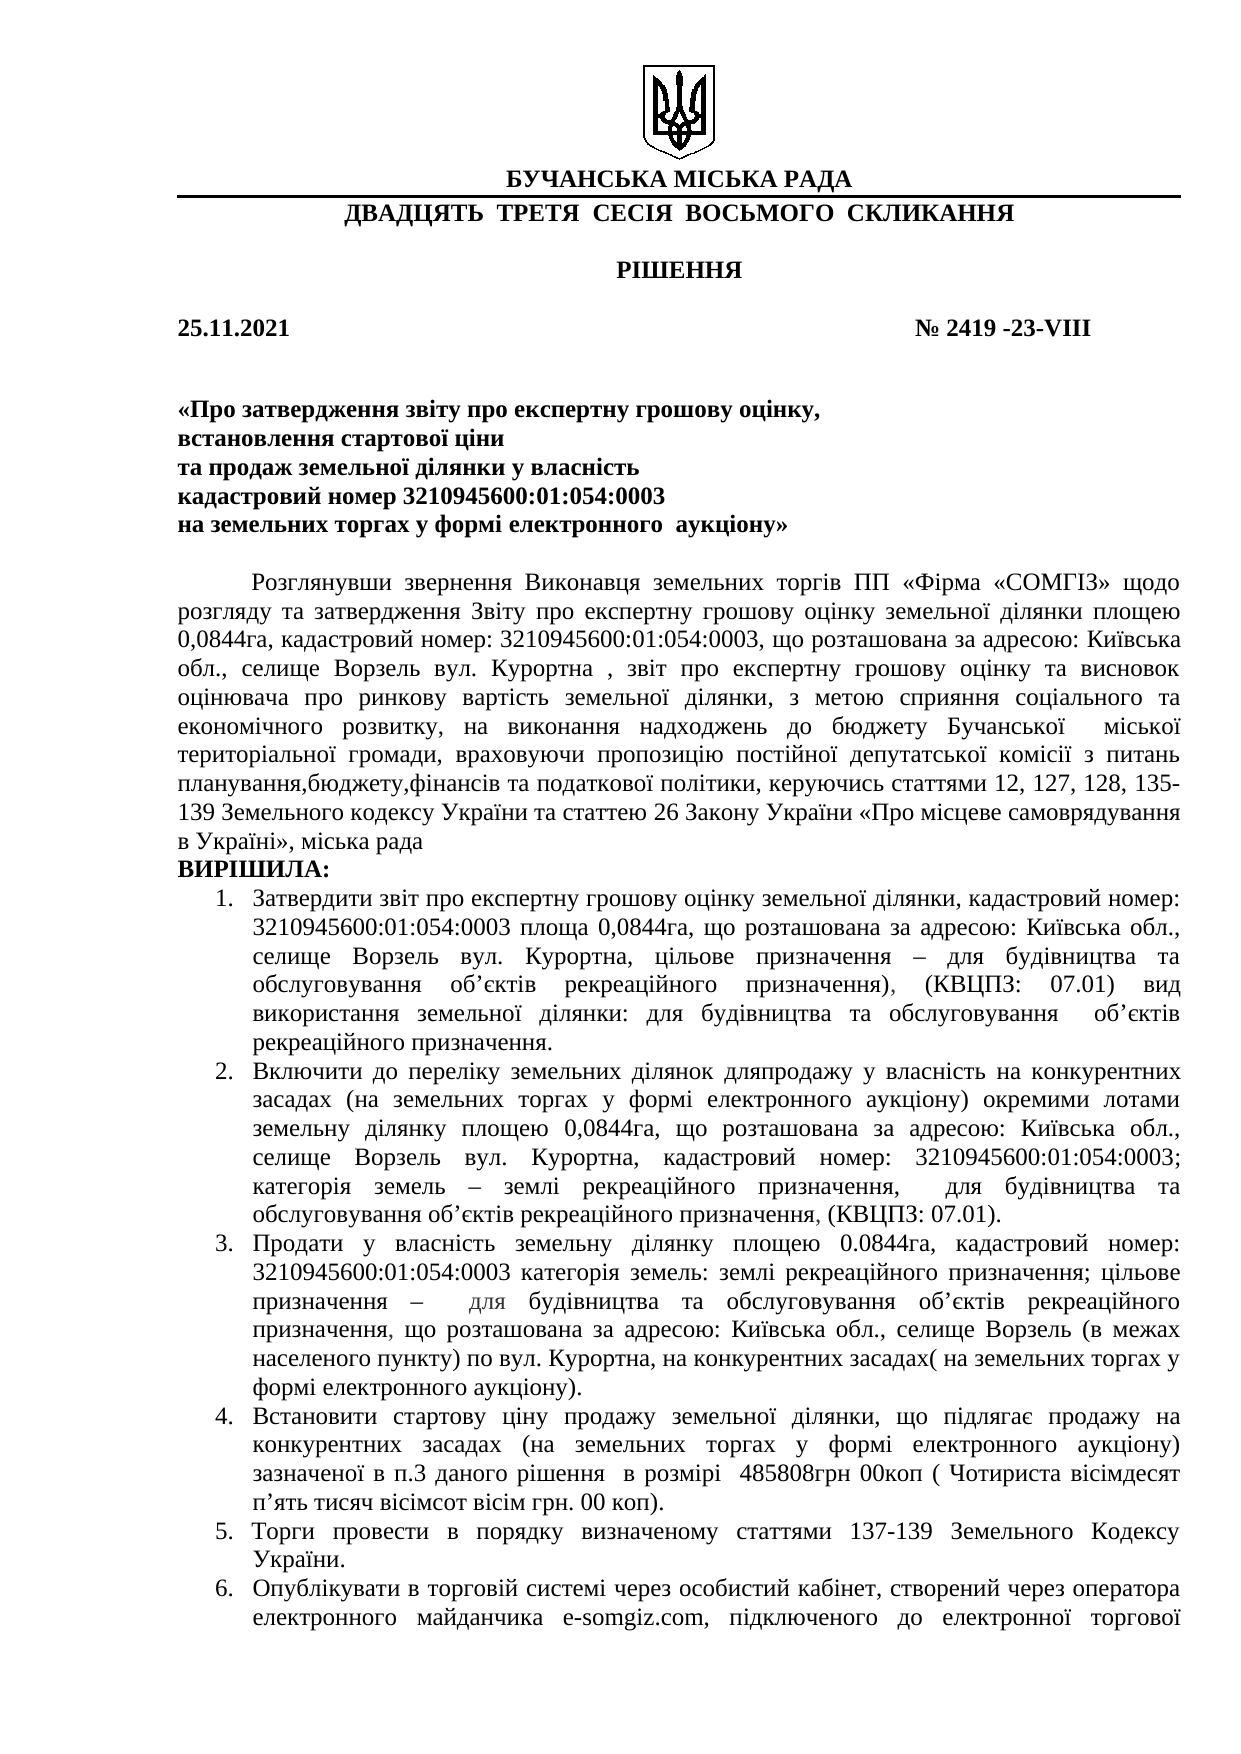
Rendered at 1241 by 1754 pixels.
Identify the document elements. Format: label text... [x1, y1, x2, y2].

text ДВАДЦЯТЬ ТРЕТЯ СЕСІЯ ВОСЬМОГО СКЛИКАННЯ [177, 198, 1181, 227]
text «Про затвердження звіту про експертну грошову оцінку, [177, 394, 1181, 423]
text та продаж земельної ділянки у власність [177, 452, 1181, 481]
list Включити до переліку земельних ділянок дляпродажу у власність на конкурентних засадах (на земельних торгах у формі електронного аукціону) окремими лотами земельну ділянку площею 0,0844га, що розташована за адресою: Київська обл., селище Ворзель вул. Курортна, кадастровий номер: 3210945600:01:054:0003; категорія земель – землі рекреаційного призначення, для будівництва та обслуговування об’єктів рекреаційного призначення, (КВЦПЗ: 07.01). [215, 1056, 1181, 1228]
text БУЧАНСЬКА МІСЬКА РАДА [177, 164, 1181, 195]
text ВИРІШИЛА: [177, 854, 1181, 883]
text кадастровий номер 3210945600:01:054:0003 [177, 481, 1181, 509]
list Торги провести в порядку визначеному статтями 137-139 Земельного Кодексу України. [215, 1516, 1181, 1573]
text на земельних торгах у формі електронного аукціону» [177, 509, 1181, 538]
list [215, 1573, 1181, 1631]
text 25.11.2021 № 2419 -23-VІІІ [177, 313, 1181, 342]
list Затвердити звіт про експертну грошову оцінку земельної ділянки, кадастровий номер: 3210945600:01:054:0003 площа 0,0844га, що розташована за адресою: Київська обл., селище Ворзель вул. Курортна, цільове призначення – для будівництва та обслуговування об’єктів рекреаційного призначення), (КВЦПЗ: 07.01) вид використання земельної ділянки: для будівництва та обслуговування об’єктів рекреаційного призначення. [215, 883, 1181, 1056]
text Розглянувши звернення Виконавця земельних торгів ПП «Фірма «СОМГІЗ» щодо розгляду та затвердження Звіту про експертну грошову оцінку земельної ділянки площею 0,0844га, кадастровий номер: 3210945600:01:054:0003, що розташована за адресою: Київська обл., селище Ворзель вул. Курортна , звіт про експертну грошову оцінку та висновок оцінювача про ринкову вартість земельної ділянки, з метою сприяння соціального та економічного розвитку, на виконання надходжень до бюджету Бучанської міської територіальної громади, враховуючи пропозицію постійної депутатської комісії з питань планування,бюджету,фінансів та податкової політики, керуючись статтями 12, 127, 128, 135-139 Земельного кодексу України та статтею 26 Закону України «Про місцеве самоврядування в Україні», міська рада [177, 567, 1181, 854]
text РІШЕННЯ [177, 255, 1181, 284]
list Продати у власність земельну ділянку площею 0.0844га, кадастровий номер: 3210945600:01:054:0003 категорія земель: землі рекреаційного призначення; цільове призначення – для будівництва та обслуговування об’єктів рекреаційного призначення, що розташована за адресою: Київська обл., селище Ворзель (в межах населеного пункту) по вул. Курортна, на конкурентних засадах( на земельних торгах у формі електронного аукціону). [215, 1228, 1181, 1401]
text встановлення стартової ціни [177, 423, 1181, 452]
list Встановити стартову ціну продажу земельної ділянки, що підлягає продажу на конкурентних засадах (на земельних торгах у формі електронного аукціону) зазначеної в п.3 даного рішення в розмірі 485808грн 00коп ( Чотириста вісімдесят п’ять тисяч вісімсот вісім грн. 00 коп). [215, 1401, 1181, 1516]
